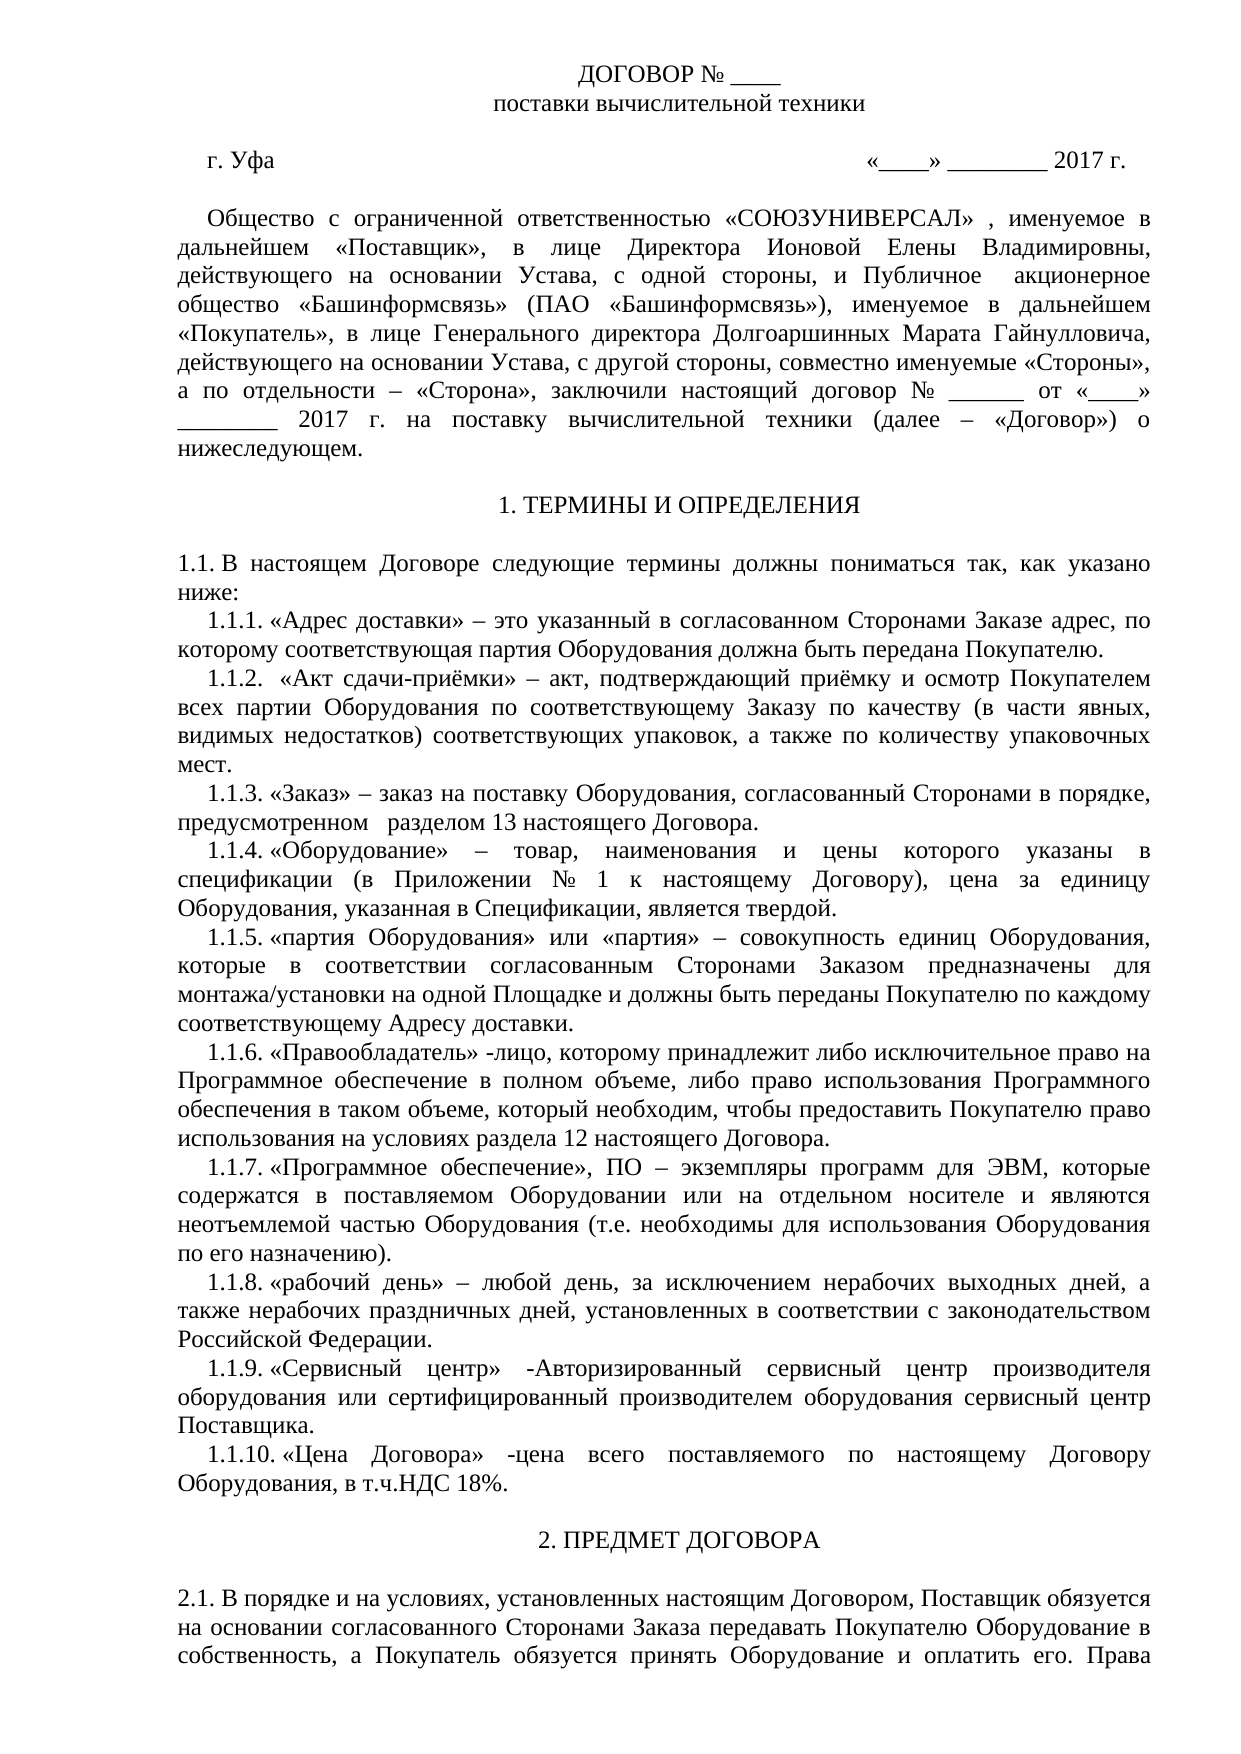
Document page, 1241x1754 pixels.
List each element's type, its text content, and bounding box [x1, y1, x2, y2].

list «рабочий день» – любой день, за исключением нерабочих выходных дней, а также нерабочих праздничных дней, установленных в соответствии с законодательством Российской Федерации. [177, 1267, 1152, 1353]
list ПРЕДМЕТ ДОГОВОРА [177, 1525, 1152, 1554]
list «Сервисный центр» -Авторизированный сервисный центр производителя оборудования или сертифицированный производителем оборудования сервисный центр Поставщика. [177, 1353, 1152, 1439]
list В настоящем Договоре следующие термины должны пониматься так, как указано ниже: [177, 548, 1152, 605]
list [177, 1583, 1152, 1669]
list ТЕРМИНЫ И ОПРЕДЕЛЕНИЯ [177, 490, 1152, 519]
text г. Уфа «____» ________ 2017 г. [177, 145, 1152, 174]
text ДОГОВОР № ____ [177, 59, 1152, 88]
text поставки вычислительной техники [177, 88, 1152, 117]
list «Адрес доставки» – это указанный в согласованном Сторонами Заказе адрес, по которому соответствующая партия Оборудования должна быть передана Покупателю. [177, 605, 1152, 663]
list «Заказ» – заказ на поставку Оборудования, согласованный Сторонами в порядке, предусмотренном разделом 13 настоящего Договора. [177, 778, 1152, 835]
list «Программное обеспечение», ПО – экземпляры программ для ЭВМ, которые содержатся в поставляемом Оборудовании или на отдельном носителе и являются неотъемлемой частью Оборудования (т.е. необходимы для использования Оборудования по его назначению). [177, 1152, 1152, 1267]
list «Акт сдачи-приёмки» – акт, подтверждающий приёмку и осмотр Покупателем всех партии Оборудования по соответствующему Заказу по качеству (в части явных, видимых недостатков) соответствующих упаковок, а также по количеству упаковочных мест. [177, 663, 1152, 778]
text Общество с ограниченной ответственностью «СОЮЗУНИВЕРСАЛ» , именуемое в дальнейшем «Поставщик», в лице Директора Ионовой Елены Владимировны, действующего на основании Устава, с одной стороны, и Публичное акционерное общество «Башинформсвязь» (ПАО «Башинформсвязь»), именуемое в дальнейшем «Покупатель», в лице Генерального директора Долгоаршинных Марата Гайнулловича, действующего на основании Устава, с другой стороны, совместно именуемые «Стороны», а по отдельности – «Сторона», заключили настоящий договор № ______ от «____» ________ 2017 г. на поставку вычислительной техники (далее – «Договор») о нижеследующем. [177, 203, 1152, 462]
list «Оборудование» – товар, наименования и цены которого указаны в спецификации (в Приложении № 1 к настоящему Договору), цена за единицу Оборудования, указанная в Спецификации, является твердой. [177, 835, 1152, 922]
list «Правообладатель» -лицо, которому принадлежит либо исключительное право на Программное обеспечение в полном объеме, либо право использования Программного обеспечения в таком объеме, который необходим, чтобы предоставить Покупателю право использования на условиях раздела 12 настоящего Договора. [177, 1037, 1152, 1152]
list «партия Оборудования» или «партия» – совокупность единиц Оборудования, которые в соответствии согласованным Сторонами Заказом предназначены для монтажа/установки на одной Площадке и должны быть переданы Покупателю по каждому соответствующему Адресу доставки. [177, 922, 1152, 1037]
list «Цена Договора» -цена всего поставляемого по настоящему Договору Оборудования, в т.ч.НДС 18%. [177, 1439, 1152, 1497]
